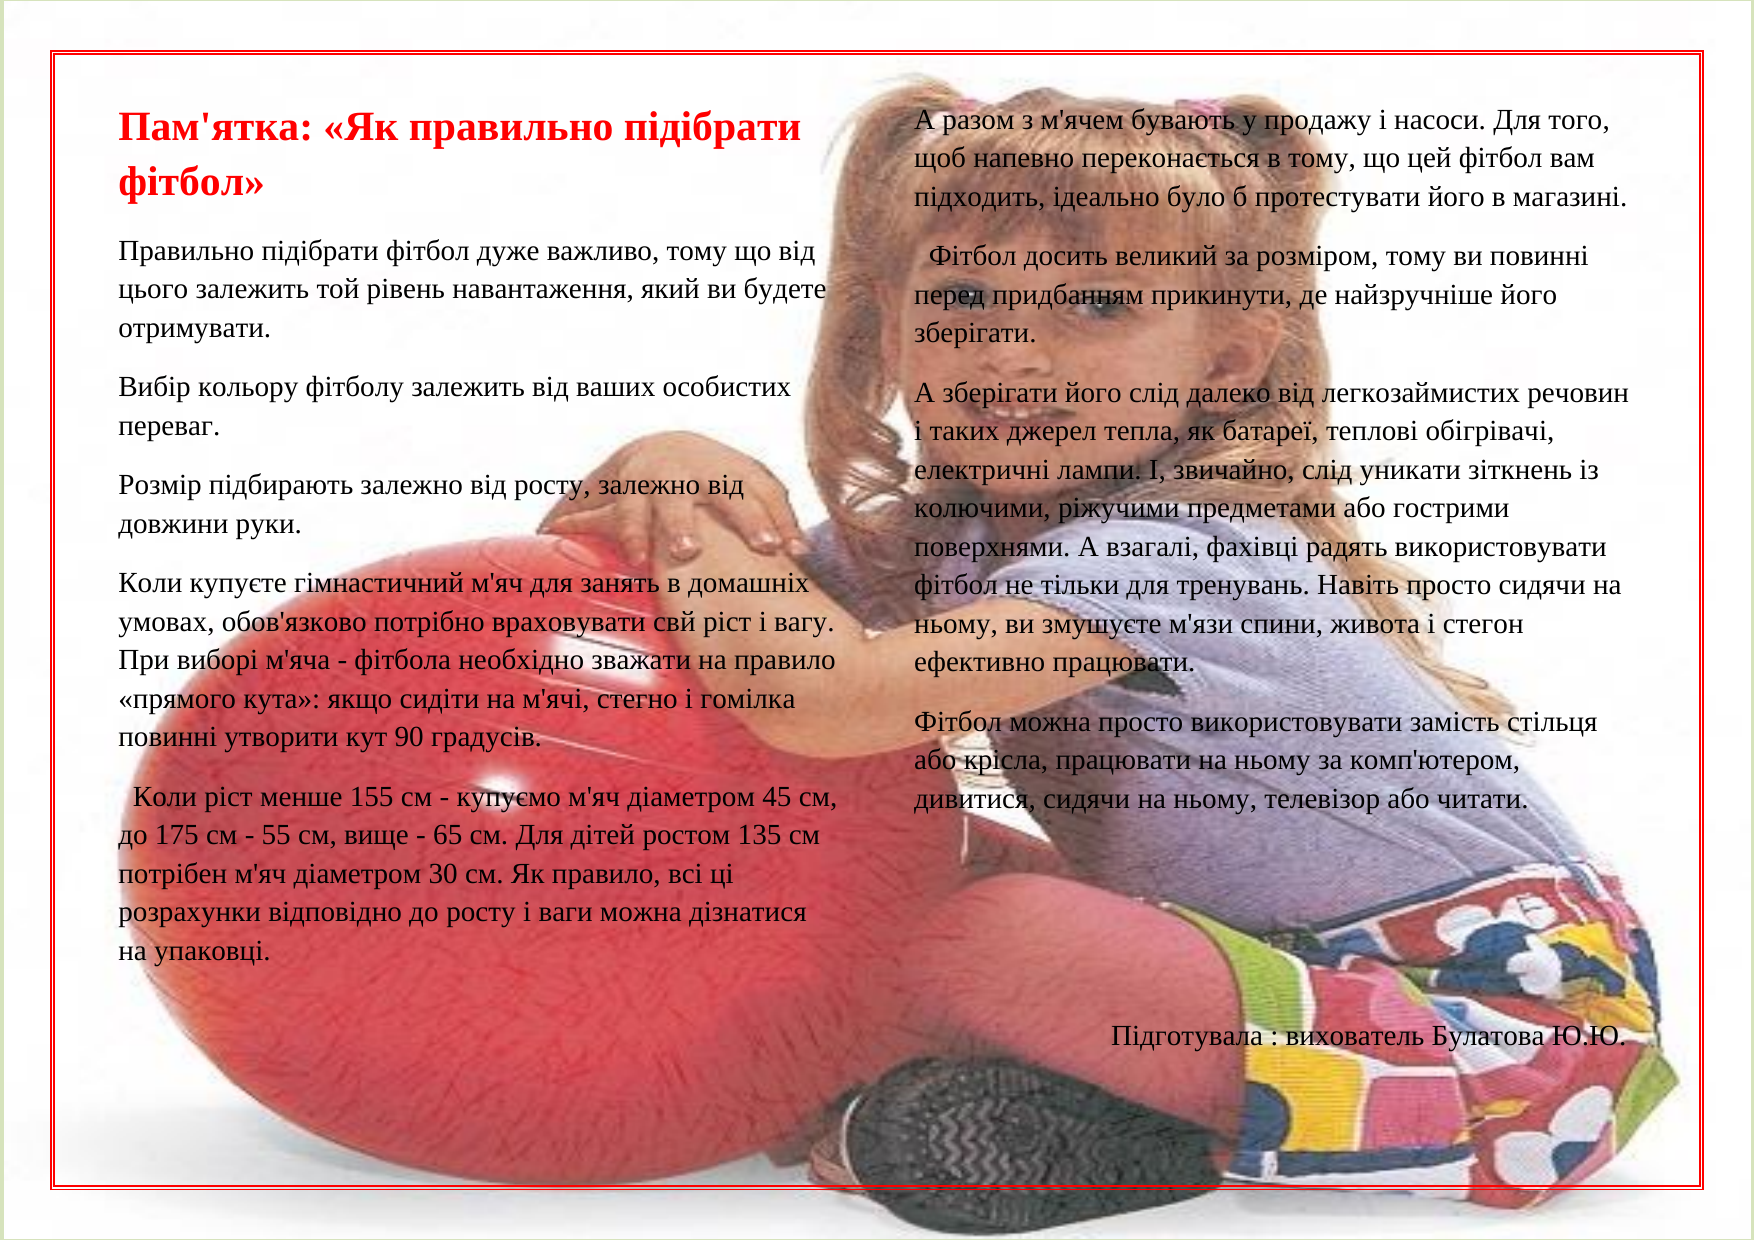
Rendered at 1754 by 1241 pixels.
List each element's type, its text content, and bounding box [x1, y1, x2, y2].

text Фітбол досить великий за розміром, тому ви повинні перед придбанням прикинути, де найзручніше його зберігати. [914, 238, 1636, 349]
text Пам'ятка: «Як правильно підібрати фітбол» [118, 102, 840, 205]
text Фітбол можна просто використовувати замість стільця або крісла, працювати на ньому за комп'ютером, дивитися, сидячи на ньому, телевізор або читати. [914, 704, 1636, 814]
text Вибір кольору фітболу залежить від ваших особистих переваг. [118, 369, 840, 441]
picture [4, 1, 1751, 1239]
text Підготувала : вихователь Булатова Ю.Ю. [914, 1018, 1636, 1052]
text А зберігати його слід далеко від легкозаймистих речовин і таких джерел тепла, як батареї, теплові обігрівачі, електричні лампи. І, звичайно, слід уникати зіткнень із колючими, ріжучими предметами або гострими поверхнями. А взагалі, фахівці радять використовувати фітбол не тільки для тренувань. Навіть просто сидячи на ньому, ви змушуєте м'язи спини, живота і стегон ефективно працювати. [914, 375, 1636, 678]
text Розмір підбирають залежно від росту, залежно від довжини руки. [118, 467, 840, 539]
text Правильно підібрати фітбол дуже важливо, тому що від цього залежить той рівень навантаження, який ви будете отримувати. [118, 233, 840, 343]
text Коли ріст менше 155 см - купуємо м'яч діаметром 45 см, до 175 см - 55 см, вище - 65 см. Для дітей ростом 135 см потрібен м'яч діаметром 30 см. Як правило, всі ці розрахунки відповідно до росту і ваги можна дізнатися на упаковці. [118, 779, 840, 966]
text А разом з м'ячем бувають у продажу і насоси. Для того, щоб напевно переконається в тому, що цей фітбол вам підходить, ідеально було б протестувати його в магазині. [914, 102, 1636, 212]
text Коли купуєте гімнастичний м'яч для занять в домашніх умовах, обов'язково потрібно враховувати свй ріст і вагу. При виборі м'яча - фітбола необхідно зважати на правило «прямого кута»: якщо сидіти на м'ячі, стегно і гомілка повинні утворити кут 90 градусів. [118, 565, 840, 753]
